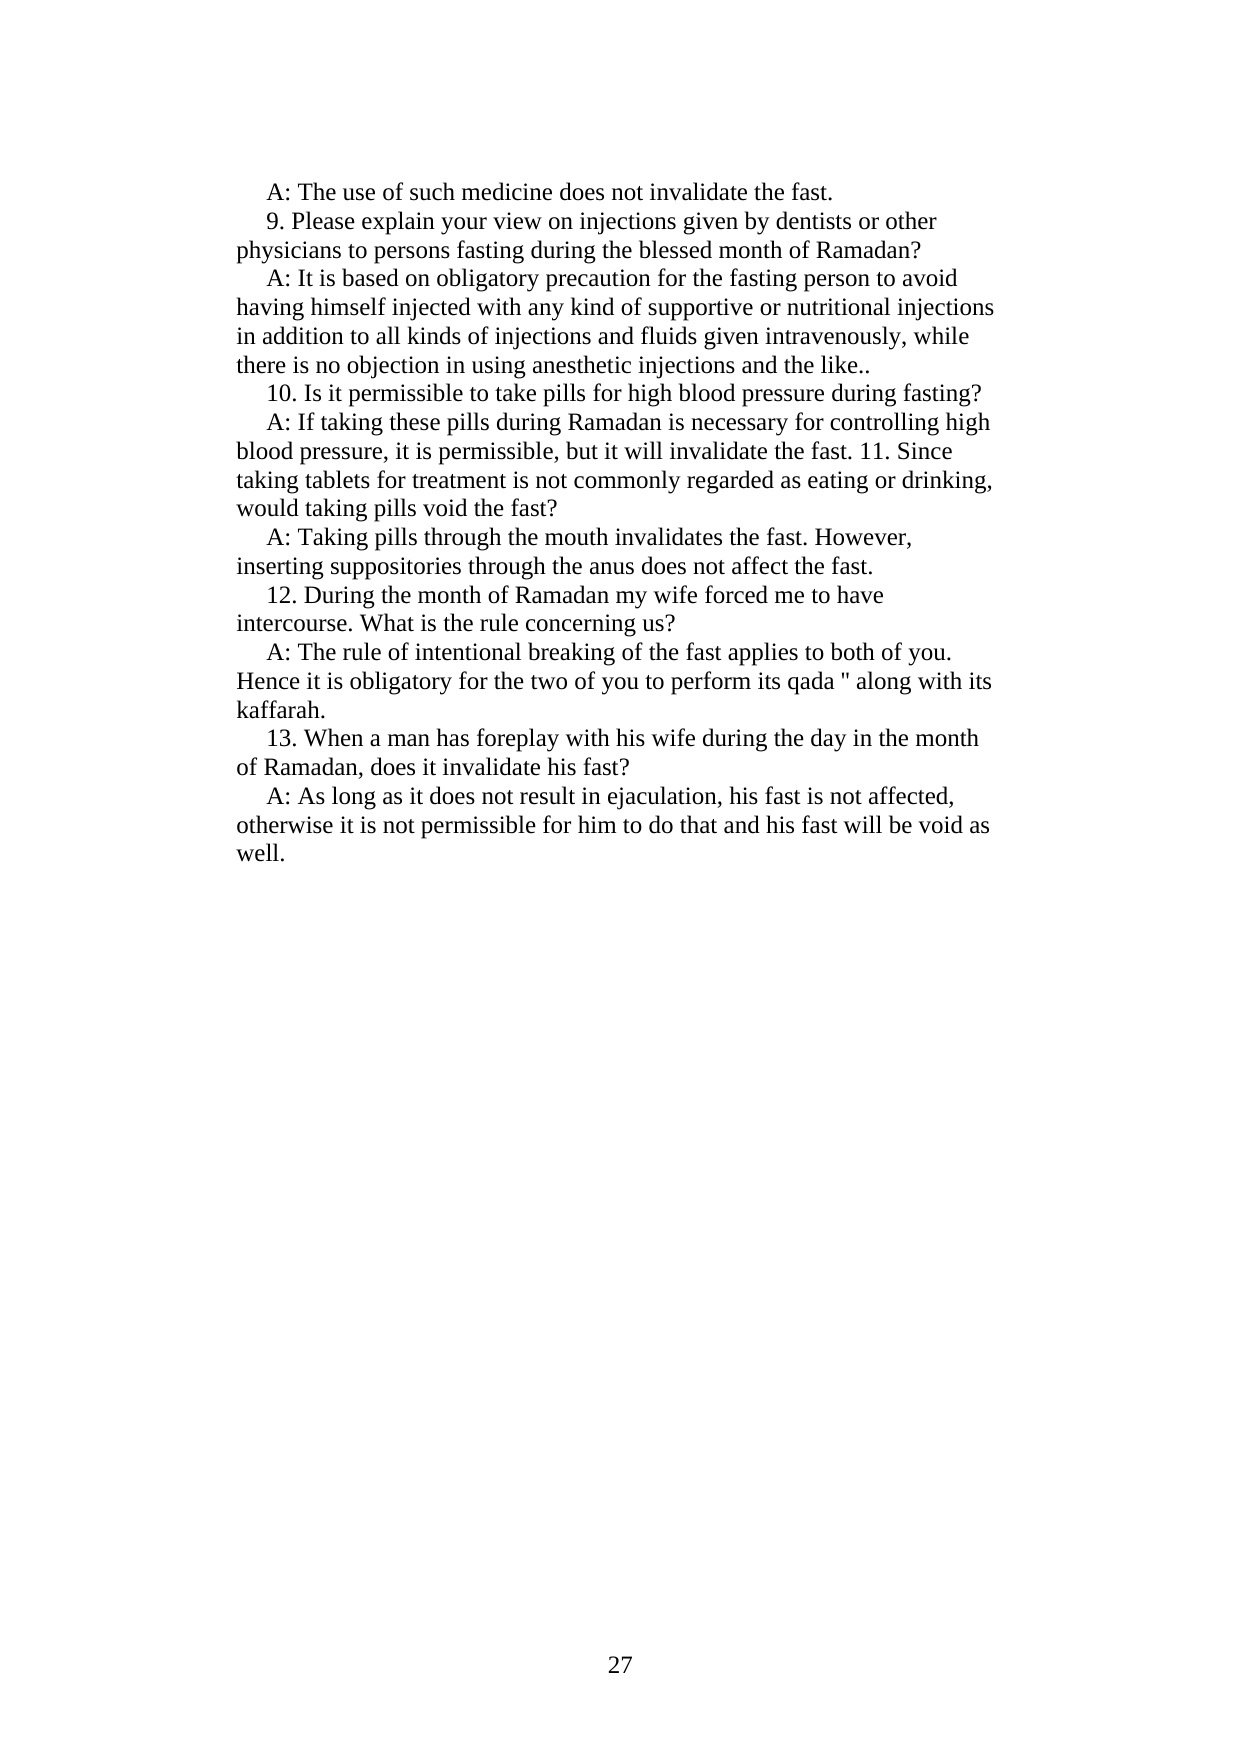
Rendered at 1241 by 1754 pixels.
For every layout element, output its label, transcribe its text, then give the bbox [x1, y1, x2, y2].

text 9. Please explain your view on injections given by dentists or other physicians to persons fasting during the blessed month of Ramadan? [236, 206, 1004, 263]
text A: The use of such medicine does not invalidate the fast. [236, 177, 1004, 206]
text A: If taking these pills during Ramadan is necessary for controlling high blood pressure, it is permissible, but it will invalidate the fast. 11. Since taking tablets for treatment is not commonly regarded as eating or drinking, would taking pills void the fast? [236, 407, 1004, 522]
text A: The rule of intentional breaking of the fast applies to both of you. Hence it is obligatory for the two of you to perform its qada '' along with its kaffarah. [236, 637, 1004, 723]
text 10. Is it permissible to take pills for high blood pressure during fasting? [236, 378, 1004, 407]
text A: As long as it does not result in ejaculation, his fast is not affected, otherwise it is not permissible for him to do that and his fast will be void as well. [236, 781, 1004, 867]
text A: It is based on obligatory precaution for the fasting person to avoid having himself injected with any kind of supportive or nutritional injections in addition to all kinds of injections and fluids given intravenously, while there is no objection in using anesthetic injections and the like.. [236, 263, 1004, 378]
text 13. When a man has foreplay with his wife during the day in the month of Ramadan, does it invalidate his fast? [236, 723, 1004, 781]
text A: Taking pills through the mouth invalidates the fast. However, inserting suppositories through the anus does not affect the fast. [236, 522, 1004, 580]
text 12. During the month of Ramadan my wife forced me to have intercourse. What is the rule concerning us? [236, 580, 1004, 637]
